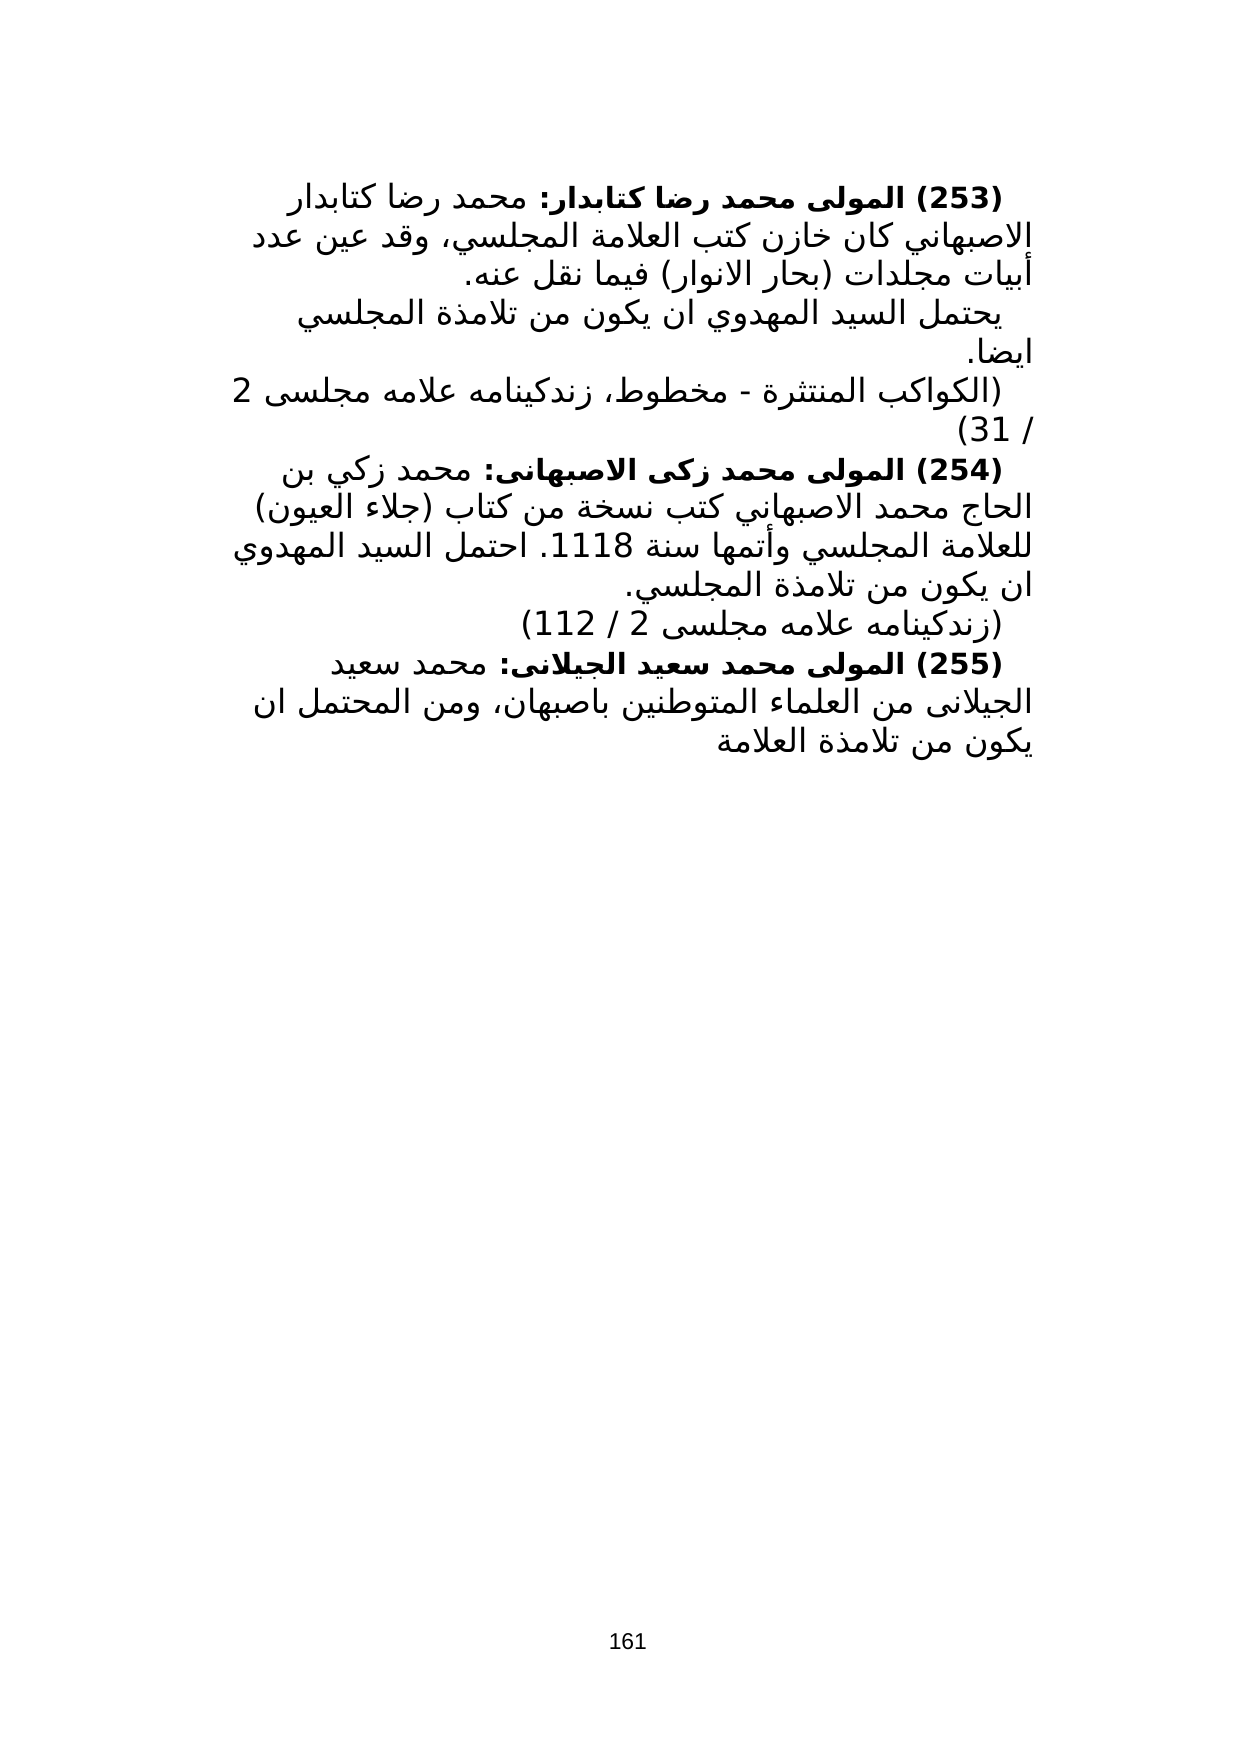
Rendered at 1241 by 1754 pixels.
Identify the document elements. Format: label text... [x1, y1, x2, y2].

text (الكواكب المنتثرة - مخطوط، زندكينامه علامه مجلسى 2 / 31) [222, 371, 1033, 449]
text (زندكينامه علامه مجلسى 2 / 112) [222, 604, 1033, 643]
text يحتمل السيد المهدوي ان يكون من تلامذة المجلسي ايضا. [222, 294, 1033, 371]
text (255) المولى محمد سعيد الجيلانى: محمد سعيد الجيلانى من العلماء المتوطنين باصبهان، ومن المحتمل ان يكون من تلامذة العلامة [222, 643, 1033, 760]
text (254) المولى محمد زكى الاصبهانى: محمد زكي بن الحاج محمد الاصبهاني كتب نسخة من كتاب (جلاء العيون) للعلامة المجلسي وأتمها سنة 1118. احتمل السيد المهدوي ان يكون من تلامذة المجلسي. [222, 449, 1033, 604]
text (253) المولى محمد رضا كتابدار: محمد رضا كتابدار الاصبهاني كان خازن كتب العلامة المجلسي، وقد عين عدد أبيات مجلدات (بحار الانوار) فيما نقل عنه. [222, 177, 1033, 294]
